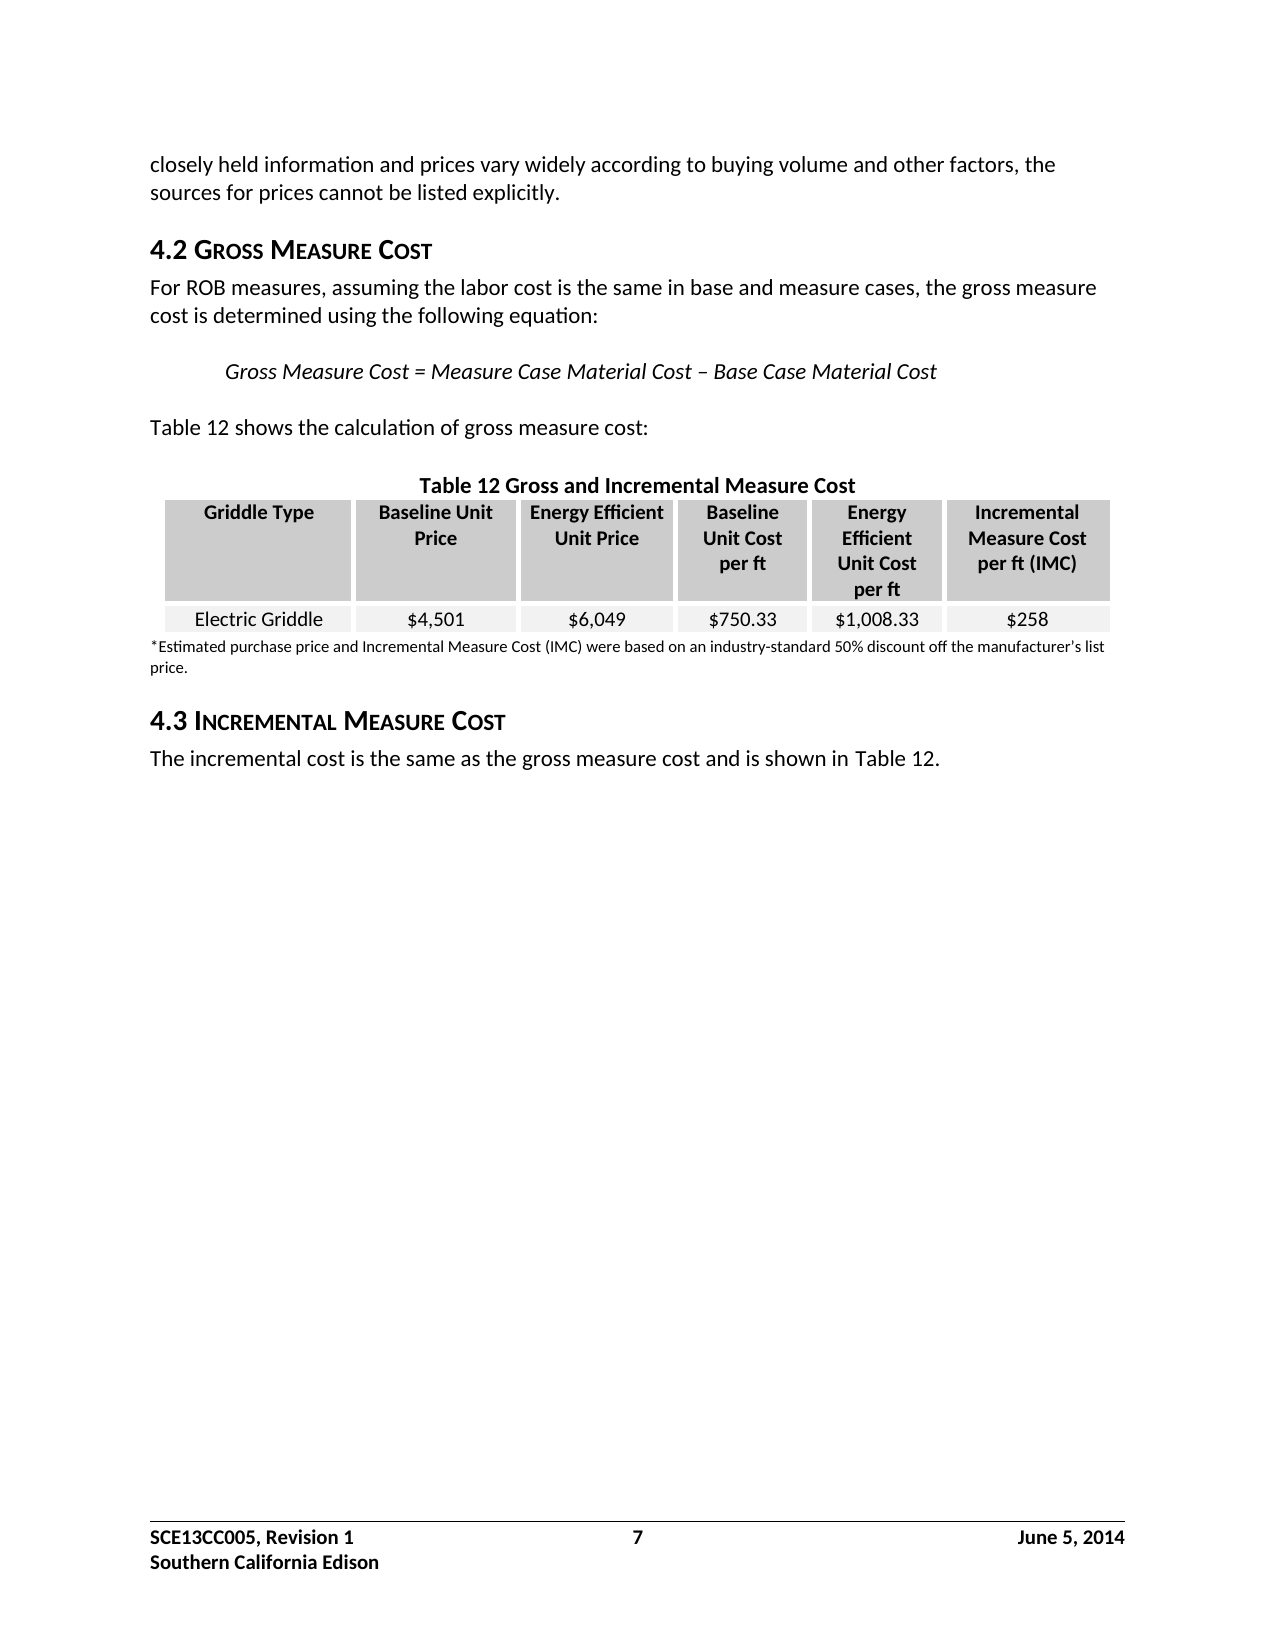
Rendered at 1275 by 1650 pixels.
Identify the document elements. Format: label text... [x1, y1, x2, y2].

subtitle 4.3 Incremental Measure Cost [150, 702, 1125, 738]
table_cell $1,008.33 [812, 606, 942, 632]
text *Estimated purchase price and Incremental Measure Cost (IMC) were based on an industry-standard 50% discount off the manufacturer’s list price. [150, 637, 1125, 677]
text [150, 150, 1125, 206]
text For ROB measures, assuming the labor cost is the same in base and measure cases, the gross measure cost is determined using the following equation: [150, 273, 1125, 329]
text The incremental cost is the same as the gross measure cost and is shown in Table 12. [150, 744, 1125, 772]
table_header Energy Efficient Unit Price [521, 500, 673, 601]
table_cell $4,501 [356, 606, 516, 632]
table_cell Electric Griddle [165, 606, 351, 632]
table_cell $750.33 [678, 606, 807, 632]
table_header Energy Efficient Unit Cost per ft [812, 500, 942, 601]
table_cell $6,049 [521, 606, 673, 632]
table_cell $258 [947, 606, 1110, 632]
table_header Baseline Unit Cost per ft [678, 500, 807, 601]
subtitle 4.2 Gross Measure Cost [150, 231, 1125, 267]
table_header Incremental Measure Cost per ft (IMC) [947, 500, 1110, 601]
text Table 12 shows the calculation of gross measure cost: [150, 413, 1125, 441]
table_header Baseline Unit Price [356, 500, 516, 601]
table_header Griddle Type [165, 500, 351, 601]
text Gross Measure Cost = Measure Case Material Cost – Base Case Material Cost [150, 357, 1125, 385]
text Table 12 Gross and Incremental Measure Cost [150, 472, 1125, 499]
